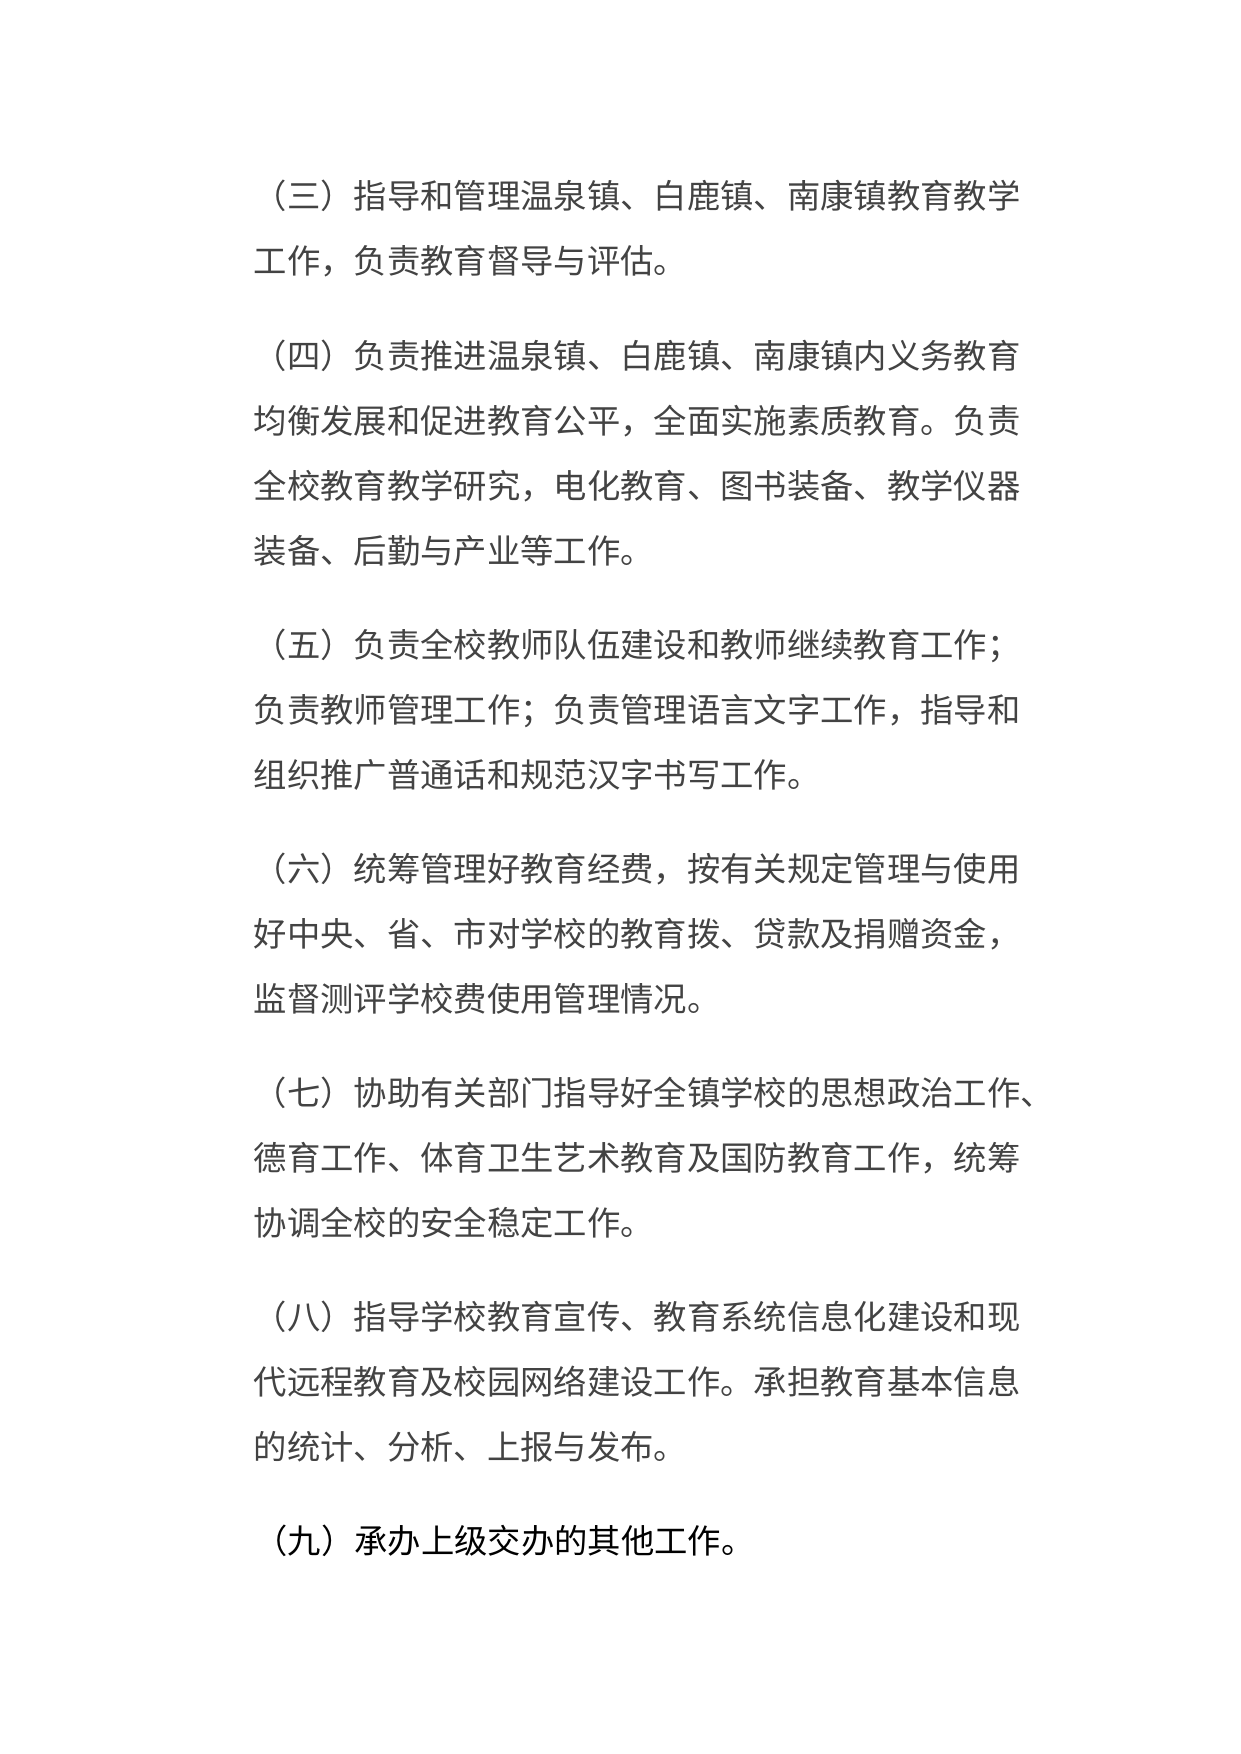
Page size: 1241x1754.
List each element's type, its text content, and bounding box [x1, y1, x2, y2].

text （八）指导学校教育宣传、教育系统信息化建设和现代远程教育及校园网络建设工作。承担教育基本信息的统计、分析、上报与发布。 [254, 1283, 1053, 1478]
text （七）协助有关部门指导好全镇学校的思想政治工作、德育工作、体育卫生艺术教育及国防教育工作，统筹协调全校的安全稳定工作。 [254, 1059, 1053, 1254]
text （四）负责推进温泉镇、白鹿镇、南康镇内义务教育均衡发展和促进教育公平，全面实施素质教育。负责全校教育教学研究，电化教育、图书装备、教学仪器装备、后勤与产业等工作。 [254, 321, 1053, 581]
text （五）负责全校教师队伍建设和教师继续教育工作；负责教师管理工作；负责管理语言文字工作，指导和组织推广普通话和规范汉字书写工作。 [254, 610, 1053, 805]
text （三）指导和管理温泉镇、白鹿镇、南康镇教育教学工作，负责教育督导与评估。 [254, 162, 1053, 292]
text （六）统筹管理好教育经费，按有关规定管理与使用好中央、省、市对学校的教育拨、贷款及捐赠资金，监督测评学校费使用管理情况。 [254, 834, 1053, 1029]
text （九）承办上级交办的其他工作。 [187, 1507, 1053, 1572]
